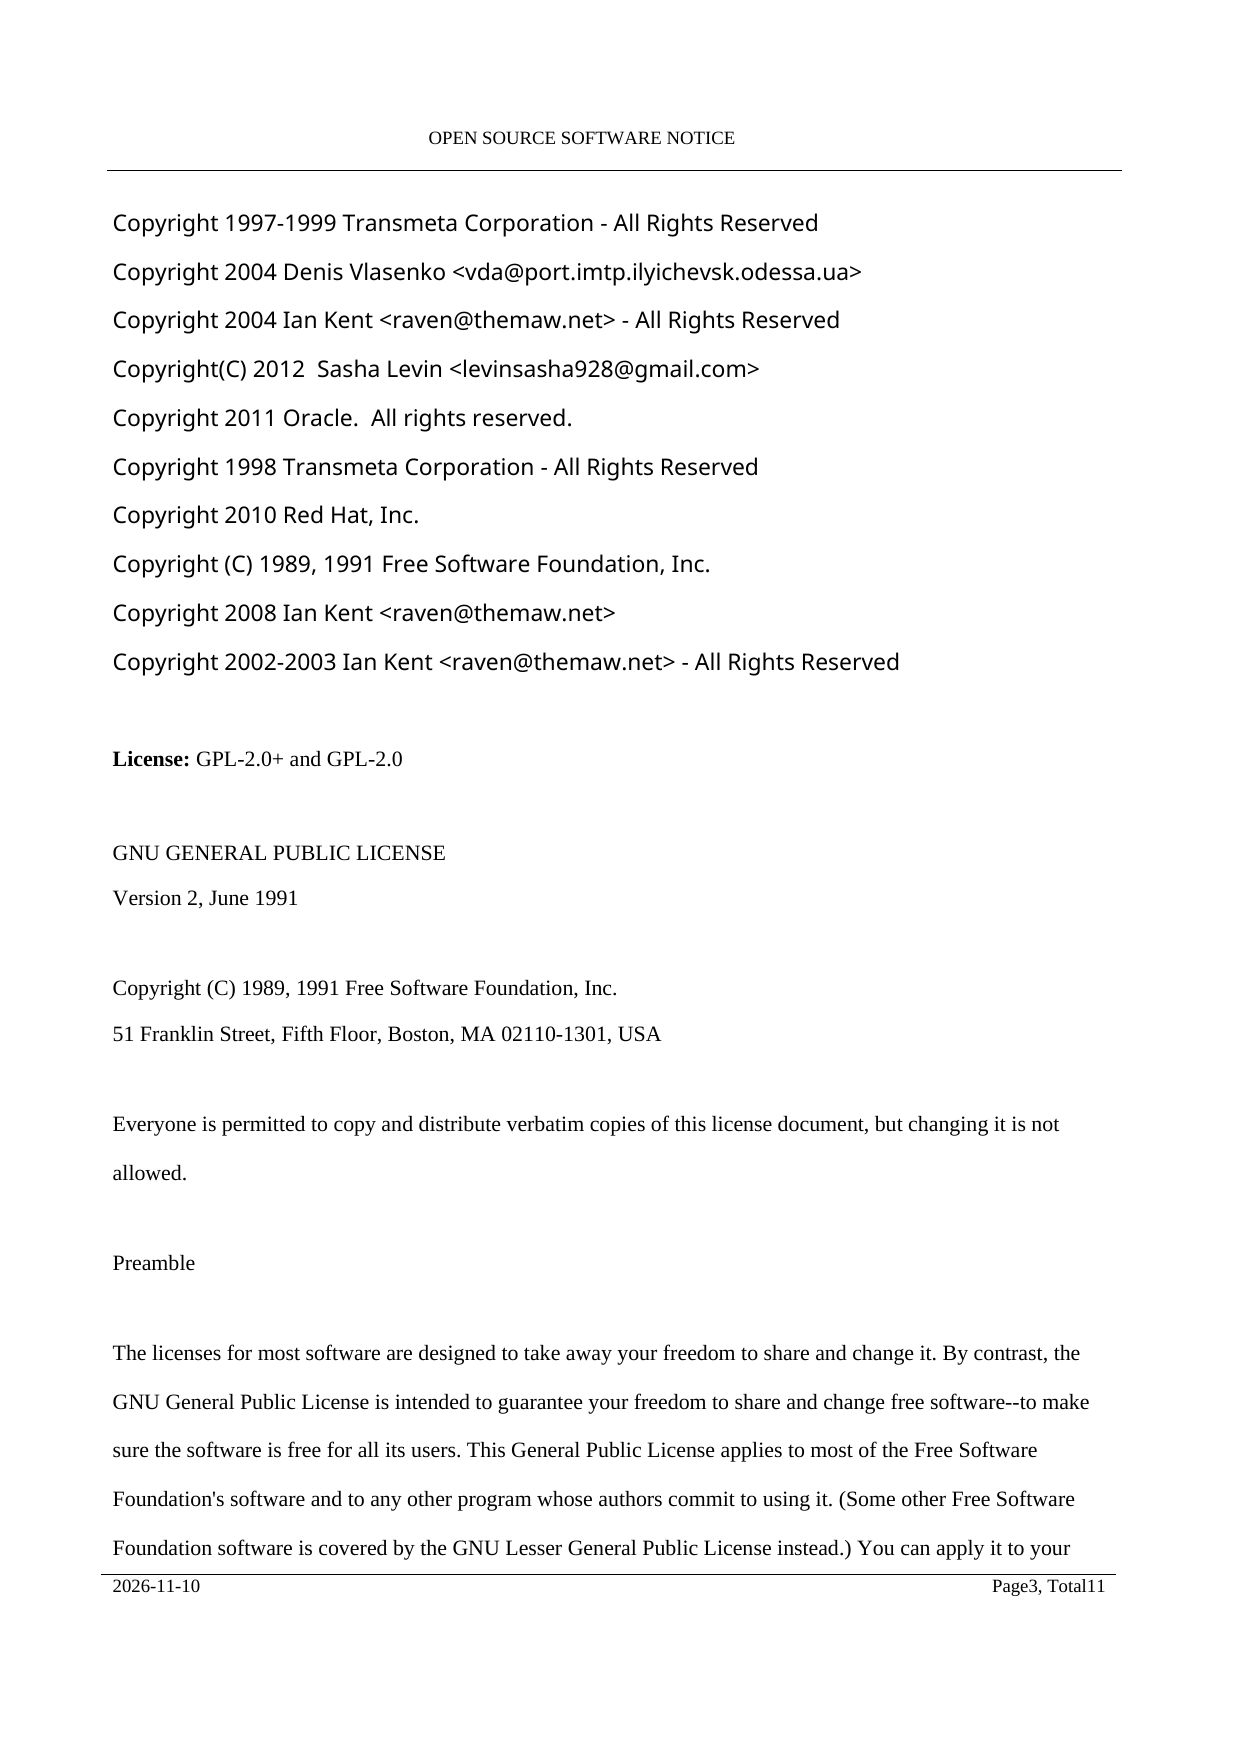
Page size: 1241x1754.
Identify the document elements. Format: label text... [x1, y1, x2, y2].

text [112, 1336, 1128, 1564]
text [112, 206, 1128, 726]
text Version 2, June 1991 [112, 882, 1128, 914]
text License: GPL-2.0+ and GPL-2.0 [112, 743, 1128, 775]
text 51 Franklin Street, Fifth Floor, Boston, MA 02110-1301, USA [112, 1017, 1128, 1049]
text Copyright (C) 1989, 1991 Free Software Foundation, Inc. [112, 972, 1128, 1004]
text Everyone is permitted to copy and distribute verbatim copies of this license document, but changing it is not allowed. [112, 1107, 1128, 1188]
text Preamble [112, 1246, 1128, 1278]
text GNU GENERAL PUBLIC LICENSE [112, 788, 1128, 869]
